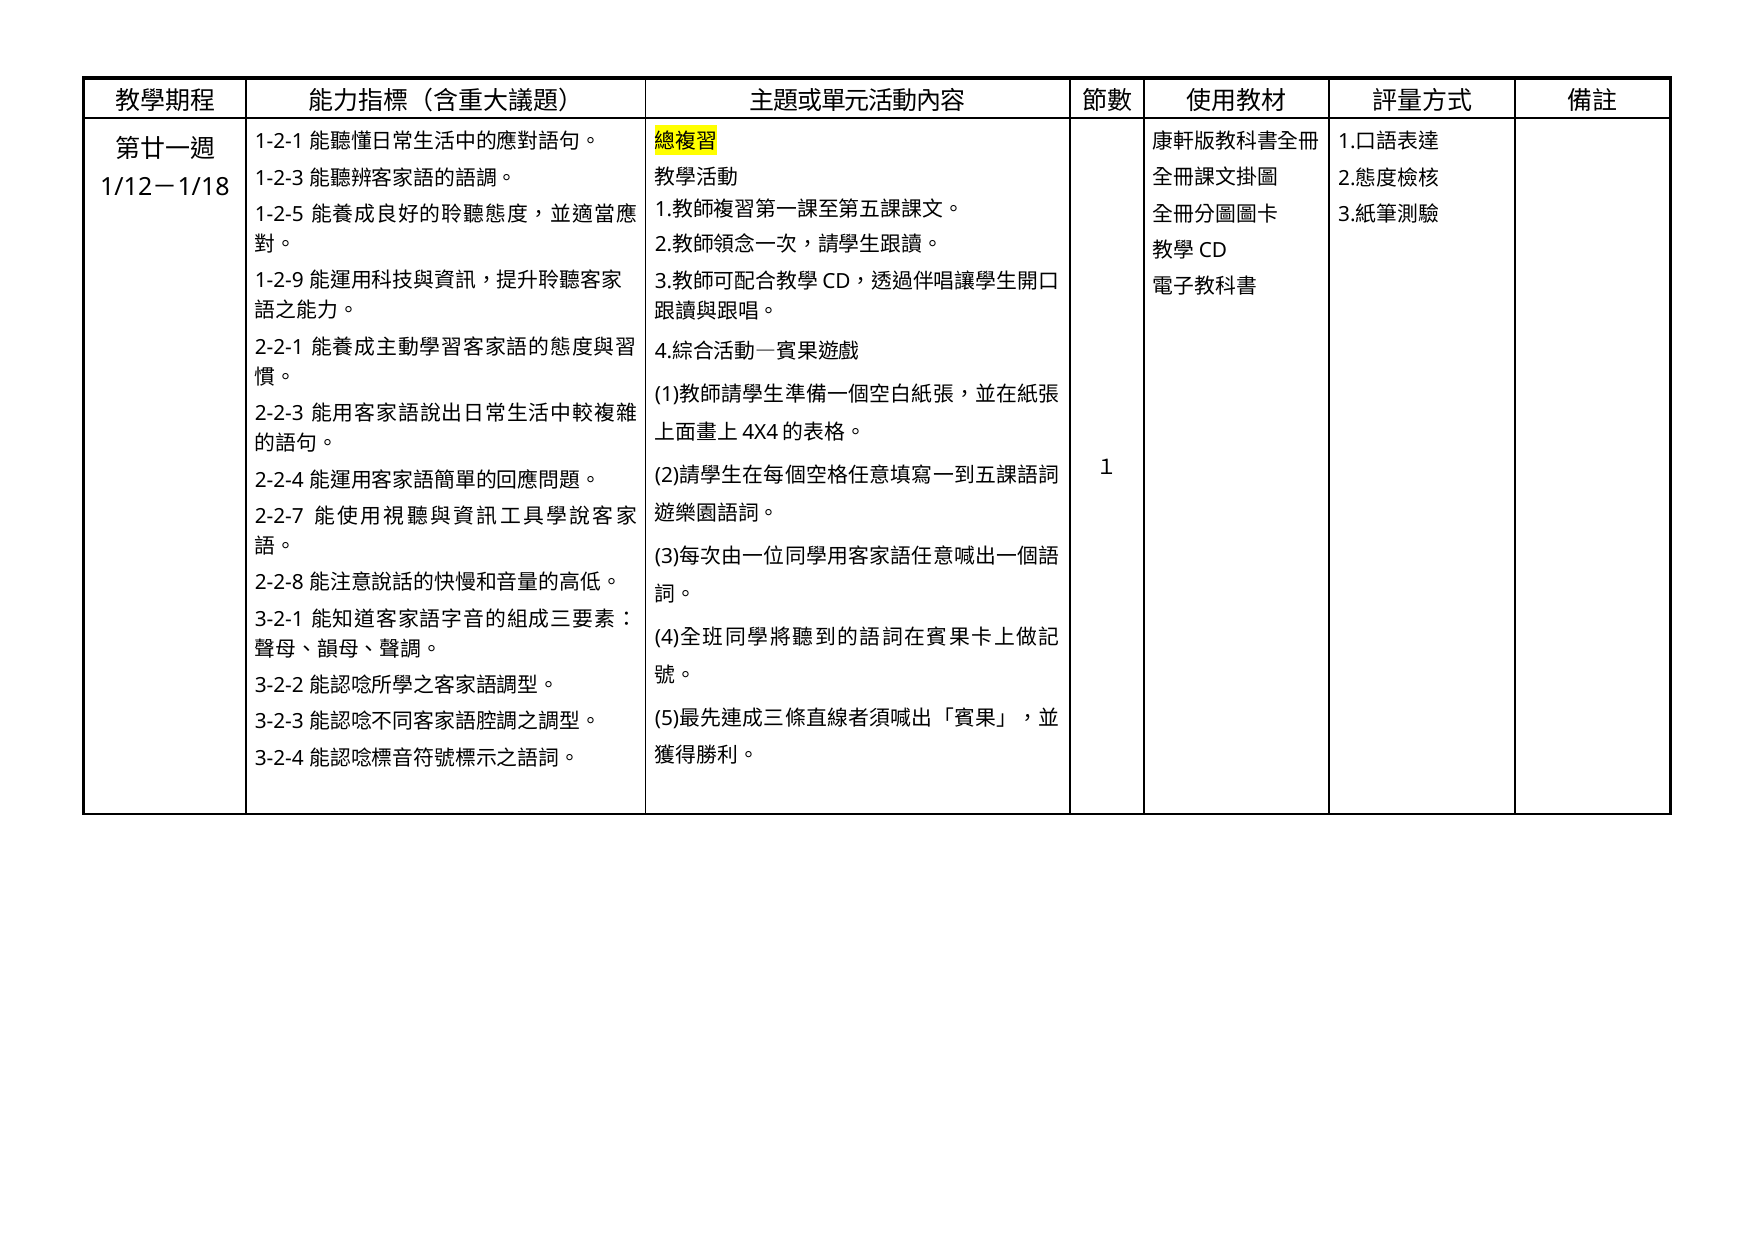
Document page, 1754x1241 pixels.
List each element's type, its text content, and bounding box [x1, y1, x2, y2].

table_header 能力指標（含重大議題） [247, 80, 645, 117]
table_header 評量方式 [1330, 80, 1514, 117]
table_cell １ [1071, 119, 1143, 813]
table_header 教學期程 [85, 80, 245, 117]
table_cell 總複習 教學活動 1.教師複習第一課至第五課課文。 2.教師領念一次，請學生跟讀。 3.教師可配合教學CD，透過伴唱讓學生開口跟讀與跟唱。 4.綜合活動—賓果遊戲 (1)教師請學生準備一個空白紙張，並在紙張上面畫上4X4的表格。 (2)請學生在每個空格任意填寫一到五課語詞遊樂園語詞。 (3)每次由一位同學用客家語任意喊出一個語詞。 (4)全班同學將聽到的語詞在賓果卡上做記號。 (5)最先連成三條直線者須喊出「賓果」，並獲得勝利。 [646, 119, 1069, 813]
table_cell 康軒版教科書全冊 全冊課文掛圖 全冊分圖圖卡 教學CD 電子教科書 [1145, 119, 1328, 813]
table_header 使用教材 [1145, 80, 1328, 117]
table_header 備註 [1516, 80, 1669, 117]
table_header 節數 [1071, 80, 1143, 117]
table_cell [1516, 119, 1669, 813]
table_header 主題或單元活動內容 [646, 80, 1069, 117]
table_cell 第廿一週 1/12－1/18 [85, 119, 245, 813]
table_cell 1.口語表達 2.態度檢核 3.紙筆測驗 [1330, 119, 1514, 813]
table_cell 1-2-1 能聽懂日常生活中的應對語句。 1-2-3 能聽辨客家語的語調。 1-2-5 能養成良好的聆聽態度，並適當應對。 1-2-9 能運用科技與資訊，提升聆聽客家語之能力。 2-2-1 能養成主動學習客家語的態度與習慣。 2-2-3 能用客家語說出日常生活中較複雜的語句。 2-2-4 能運用客家語簡單的回應問題。 2-2-7 能使用視聽與資訊工具學說客家語。 2-2-8 能注意說話的快慢和音量的高低。 3-2-1 能知道客家語字音的組成三要素：聲母、韻母、聲調。 3-2-2 能認唸所學之客家語調型。 3-2-3 能認唸不同客家語腔調之調型。 3-2-4 能認唸標音符號標示之語詞。 [247, 119, 645, 813]
